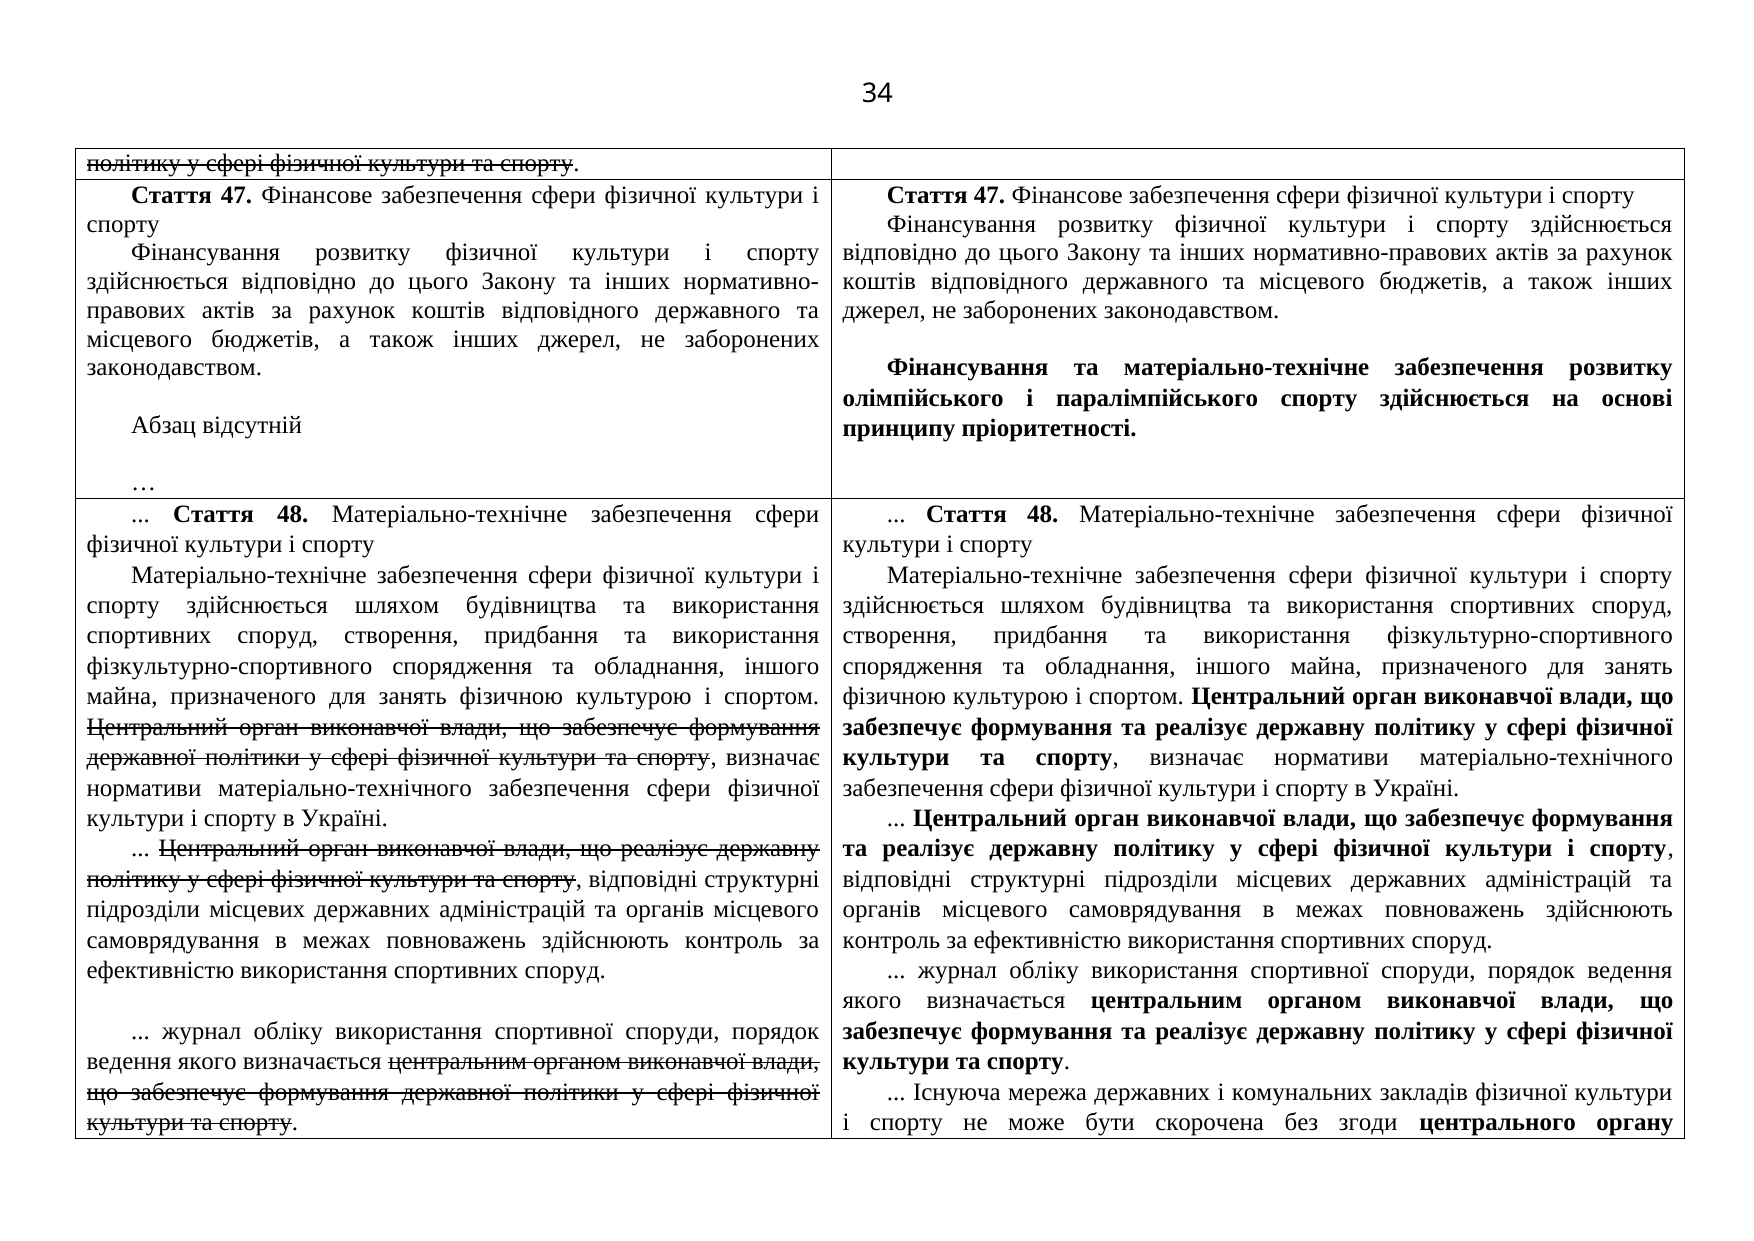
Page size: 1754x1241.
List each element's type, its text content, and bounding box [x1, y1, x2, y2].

table_cell Стаття 47. Фінансове забезпечення сфери фізичної культури і спорту Фінансування розвитку фізичної культури і спорту здійснюється відповідно до цього Закону та інших нормативно-правових актів за рахунок коштів відповідного державного та місцевого бюджетів, а також інших джерел, не заборонених законодавством. Абзац відсутній … [76, 180, 831, 498]
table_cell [76, 149, 831, 179]
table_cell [832, 499, 1684, 1138]
table_cell Стаття 47. Фінансове забезпечення сфери фізичної культури і спорту Фінансування розвитку фізичної культури і спорту здійснюється відповідно до цього Закону та інших нормативно-правових актів за рахунок коштів відповідного державного та місцевого бюджетів, а також інших джерел, не заборонених законодавством. Фінансування та матеріально-технічне забезпечення розвитку олімпійського і паралімпійського спорту здійснюється на основі принципу пріоритетності. [832, 180, 1684, 498]
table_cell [76, 499, 831, 1138]
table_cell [832, 149, 1684, 179]
